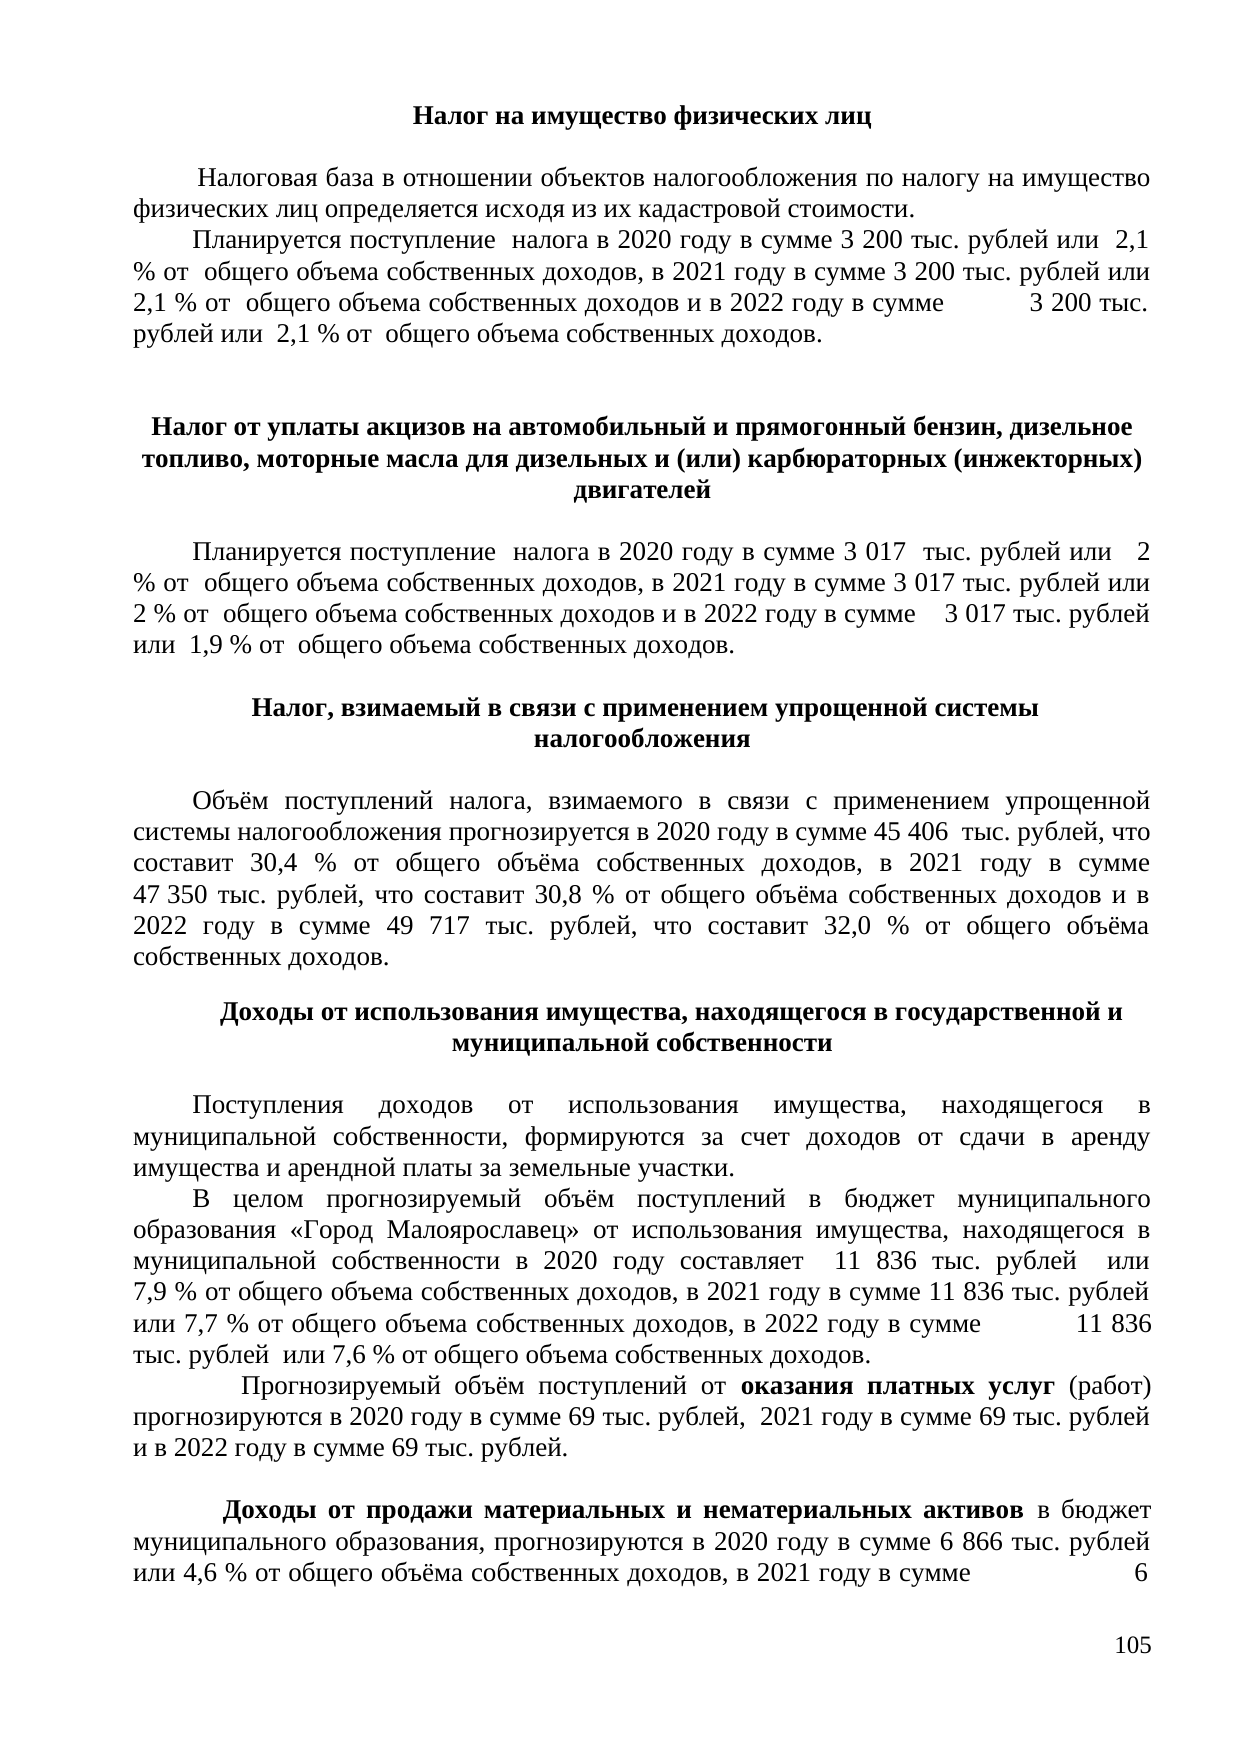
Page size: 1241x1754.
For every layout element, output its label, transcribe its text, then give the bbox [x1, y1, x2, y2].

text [133, 1493, 1152, 1587]
text В целом прогнозируемый объём поступлений в бюджет муниципального образования «Город Малоярославец» от использования имущества, находящегося в муниципальной собственности в 2020 году составляет 11 836 тыс. рублей или 7,9 % от общего объема собственных доходов, в 2021 году в сумме 11 836 тыс. рублей или 7,7 % от общего объема собственных доходов, в 2022 году в сумме 11 836 тыс. рублей или 7,6 % от общего объема собственных доходов. [133, 1182, 1152, 1369]
text Планируется поступление налога в 2020 году в сумме 3 017 тыс. рублей или 2 % от общего объема собственных доходов, в 2021 году в сумме 3 017 тыс. рублей или 2 % от общего объема собственных доходов и в 2022 году в сумме 3 017 тыс. рублей или 1,9 % от общего объема собственных доходов. [133, 535, 1152, 660]
text Объём поступлений налога, взимаемого в связи с применением упрощенной системы налогообложения прогнозируется в 2020 году в сумме 45 406 тыс. рублей, что составит 30,4 % от общего объёма собственных доходов, в 2021 году в сумме 47 350 тыс. рублей, что составит 30,8 % от общего объёма собственных доходов и в 2022 году в сумме 49 717 тыс. рублей, что составит 32,0 % от общего объёма собственных доходов. [133, 784, 1152, 971]
text Налог от уплаты акцизов на автомобильный и прямогонный бензин, дизельное топливо, моторные масла для дизельных и (или) карбюраторных (инжекторных) двигателей [133, 411, 1152, 504]
text Прогнозируемый объём поступлений от оказания платных услуг (работ) прогнозируются в 2020 году в сумме 69 тыс. рублей, 2021 году в сумме 69 тыс. рублей и в 2022 году в сумме 69 тыс. рублей. [133, 1369, 1152, 1462]
text Налог, взимаемый в связи с применением упрощенной системы налогообложения [133, 691, 1152, 753]
text Доходы от использования имущества, находящегося в государственной и муниципальной собственности [133, 995, 1152, 1057]
text Налоговая база в отношении объектов налогообложения по налогу на имущество физических лиц определяется исходя из их кадастровой стоимости. [133, 161, 1152, 224]
text Налог на имущество физических лиц [133, 99, 1152, 130]
text Поступления доходов от использования имущества, находящегося в муниципальной собственности, формируются за счет доходов от сдачи в аренду имущества и арендной платы за земельные участки. [133, 1089, 1152, 1182]
text Планируется поступление налога в 2020 году в сумме 3 200 тыс. рублей или 2,1 % от общего объема собственных доходов, в 2021 году в сумме 3 200 тыс. рублей или 2,1 % от общего объема собственных доходов и в 2022 году в сумме 3 200 тыс. рублей или 2,1 % от общего объема собственных доходов. [133, 224, 1152, 348]
